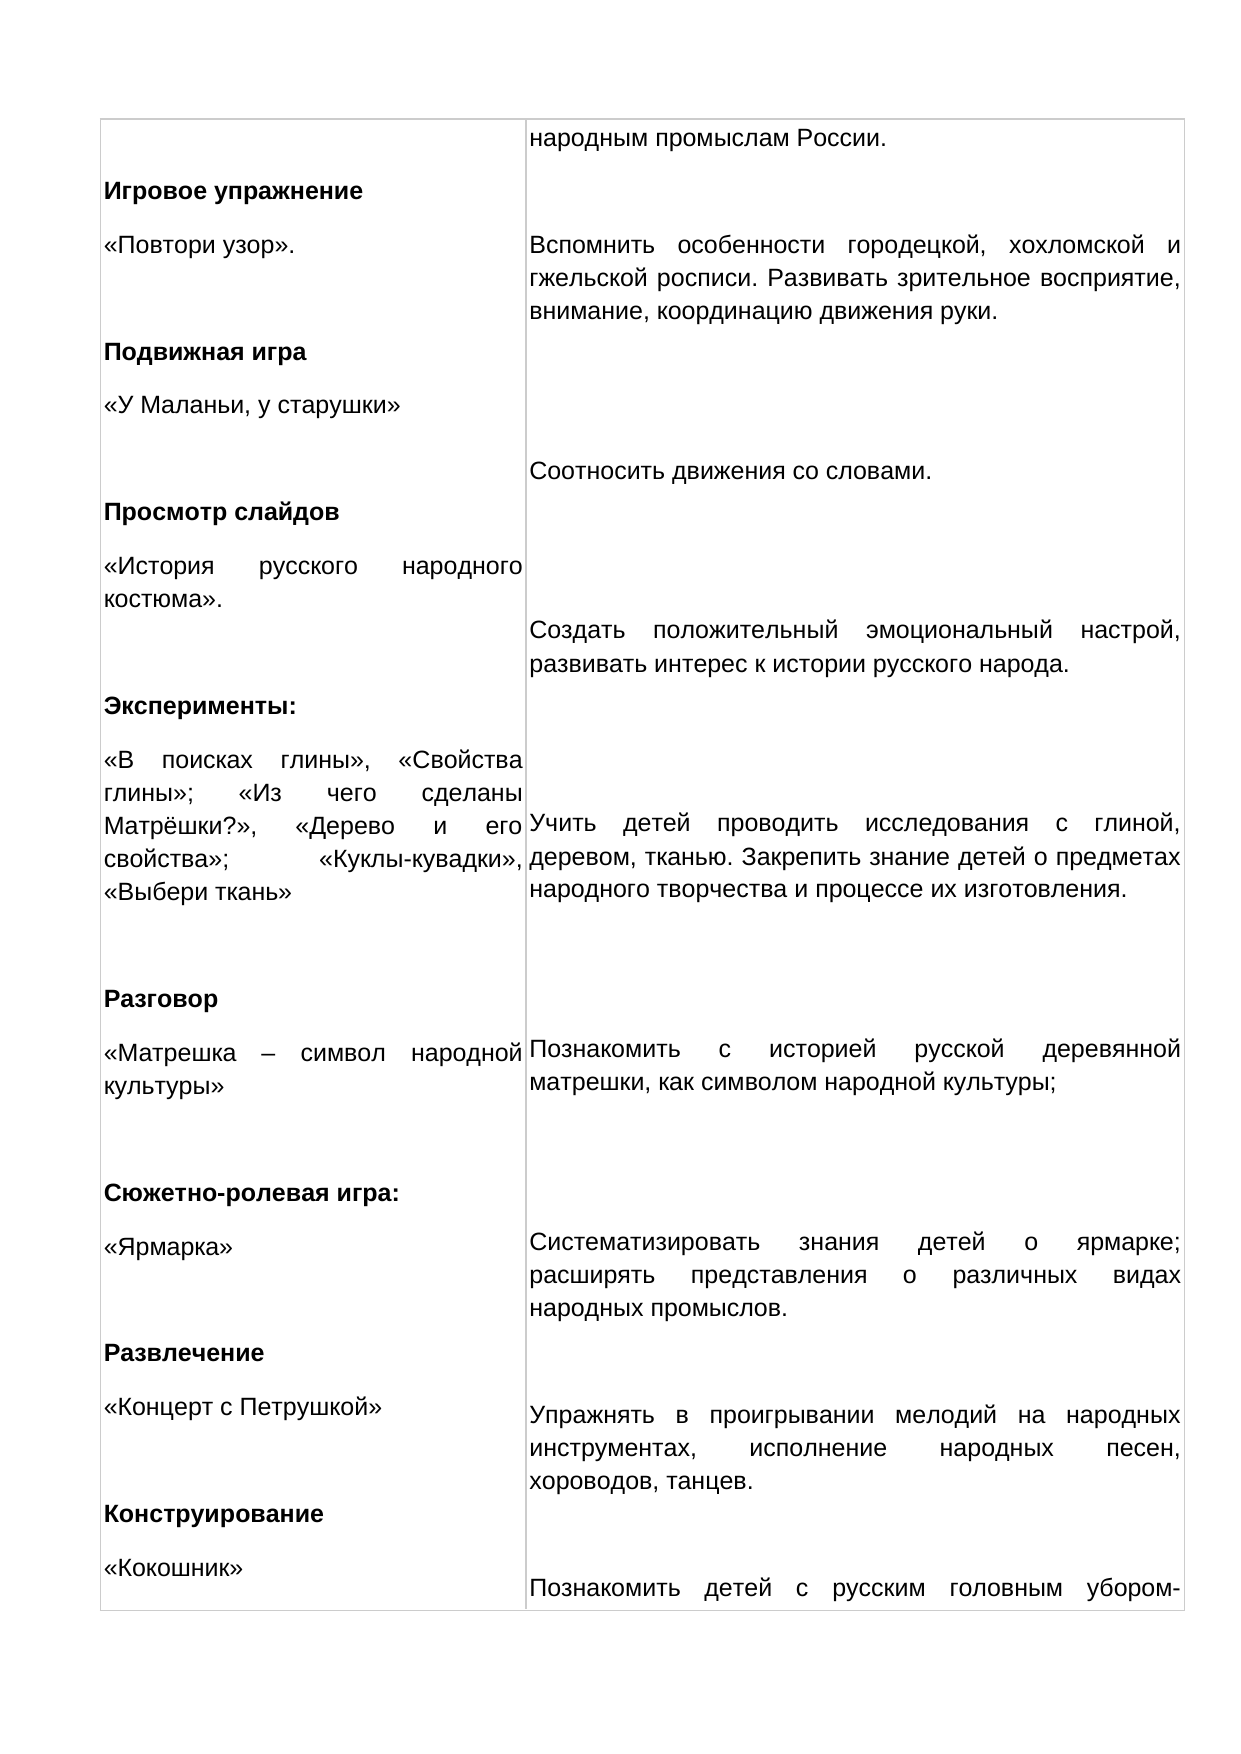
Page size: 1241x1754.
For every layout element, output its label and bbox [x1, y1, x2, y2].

table_cell [101, 120, 525, 1609]
table_cell [527, 120, 1184, 1609]
